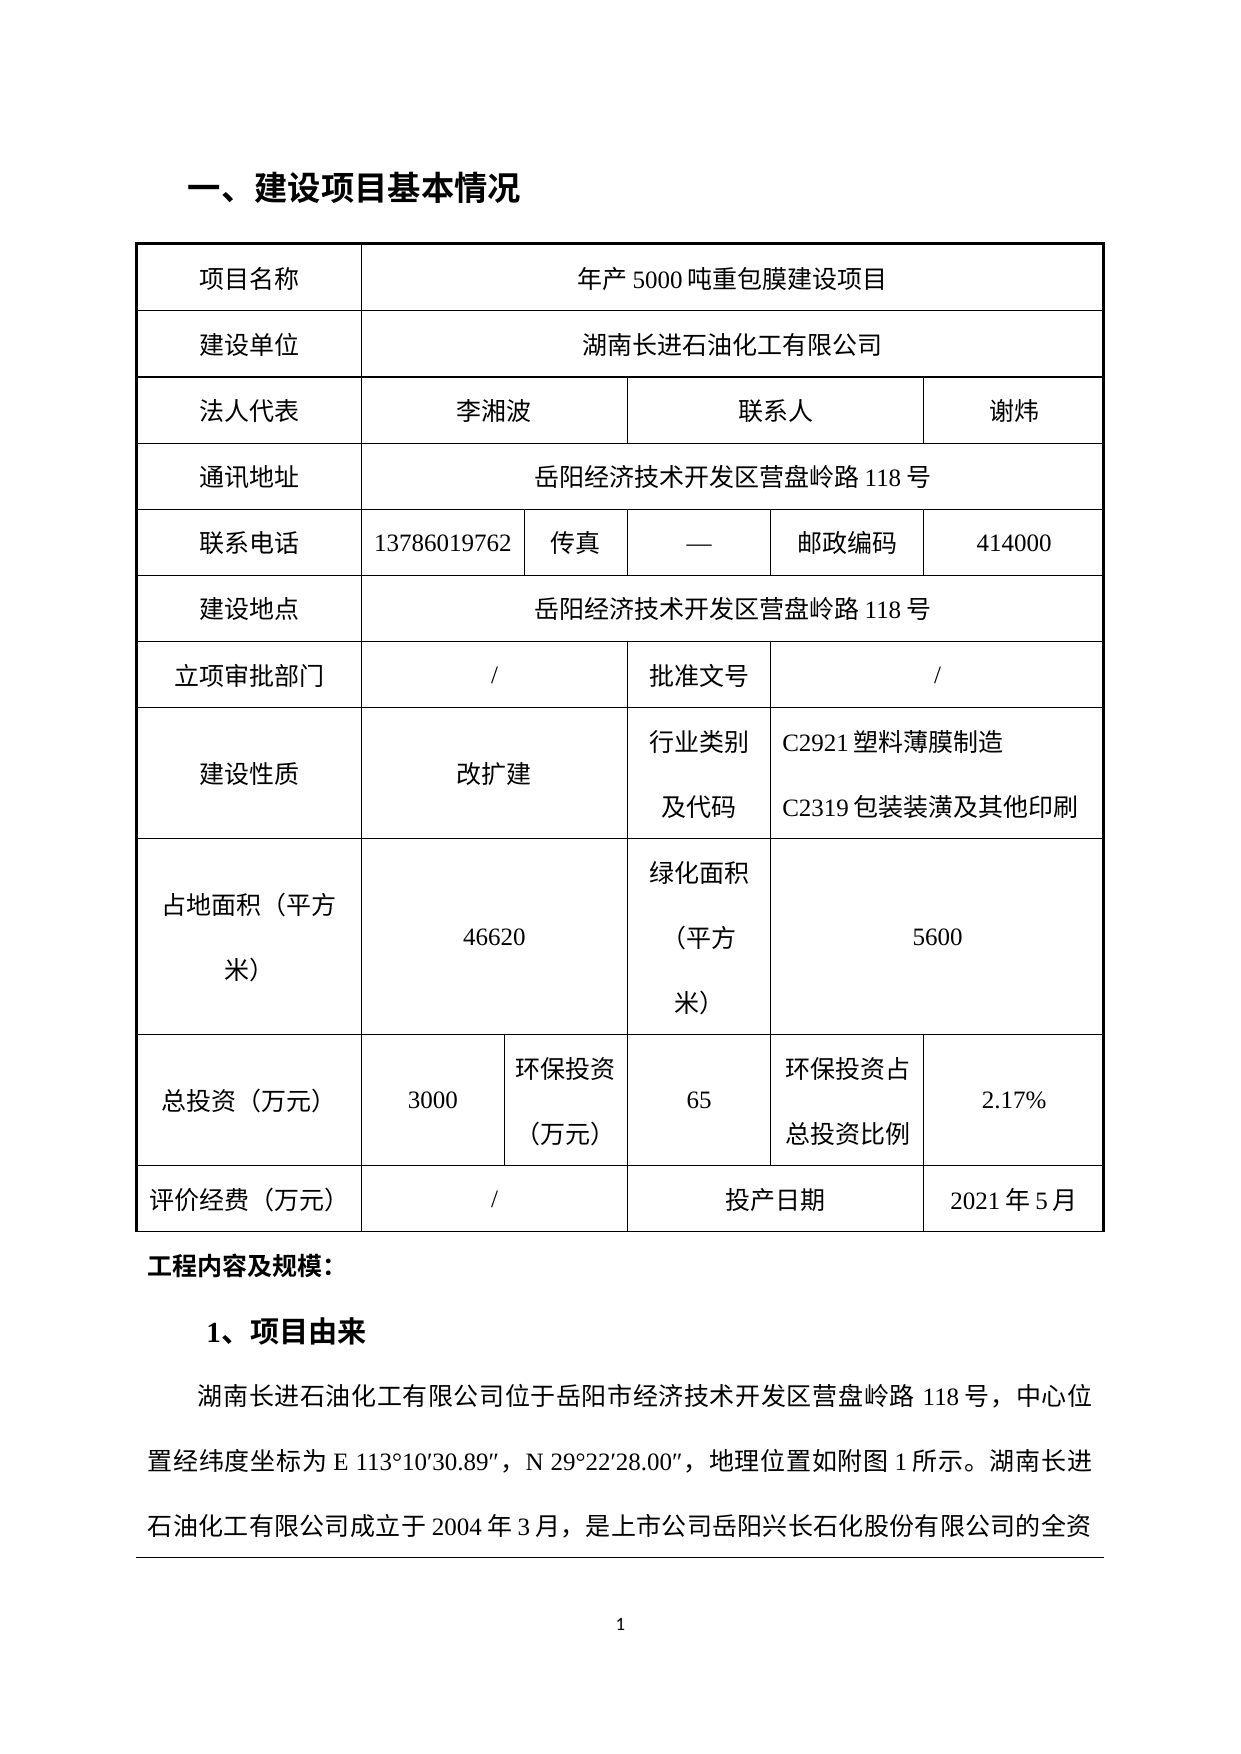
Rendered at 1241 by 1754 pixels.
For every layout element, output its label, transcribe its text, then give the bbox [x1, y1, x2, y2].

table_cell 岳阳经济技术开发区营盘岭路118号 [362, 444, 1102, 508]
table_cell 法人代表 [138, 378, 361, 442]
table_cell 批准文号 [628, 642, 770, 707]
table_cell 评价经费（万元） [138, 1166, 361, 1231]
subtitle 建设项目基本情况 [187, 153, 1053, 218]
table_cell C2921塑料薄膜制造 C2319包装装潢及其他印刷 [771, 708, 1102, 838]
table_cell 李湘波 [362, 378, 627, 442]
table_cell 通讯地址 [138, 444, 361, 508]
table_cell 湖南长进石油化工有限公司 [362, 311, 1102, 376]
table_cell 建设性质 [138, 708, 361, 838]
table_cell / [362, 642, 627, 707]
table_cell 3000 [362, 1035, 504, 1165]
table_cell — [628, 510, 770, 574]
table_cell 65 [628, 1035, 770, 1165]
table_cell 5600 [771, 839, 1102, 1034]
table_cell 传真 [525, 510, 627, 574]
table_cell 立项审批部门 [138, 642, 361, 707]
table_cell 建设单位 [138, 311, 361, 376]
table_cell 岳阳经济技术开发区营盘岭路118号 [362, 576, 1102, 641]
table_cell 414000 [924, 510, 1102, 574]
table_cell 绿化面积（平方米） [628, 839, 770, 1034]
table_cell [136, 1232, 1104, 1557]
table_cell 13786019762 [362, 510, 524, 574]
table_cell 占地面积（平方米） [138, 839, 361, 1034]
table_cell 联系人 [628, 378, 923, 442]
table_cell 联系电话 [138, 510, 361, 574]
table_cell 邮政编码 [771, 510, 923, 574]
table_cell 2.17% [924, 1035, 1102, 1165]
table_header 项目名称 [138, 245, 361, 310]
table_cell 环保投资（万元） [505, 1035, 627, 1165]
table_cell 行业类别及代码 [628, 708, 770, 838]
table_cell 改扩建 [362, 708, 627, 838]
table_cell 46620 [362, 839, 627, 1034]
table_header 年产5000吨重包膜建设项目 [362, 245, 1102, 310]
table_cell / [771, 642, 1102, 707]
table_cell 谢炜 [924, 378, 1102, 442]
table_cell 2021年5月 [924, 1166, 1102, 1231]
table_cell 环保投资占总投资比例 [771, 1035, 923, 1165]
table_cell 投产日期 [628, 1166, 923, 1231]
table_cell / [362, 1166, 627, 1231]
table_cell 总投资（万元） [138, 1035, 361, 1165]
table_cell 建设地点 [138, 576, 361, 641]
